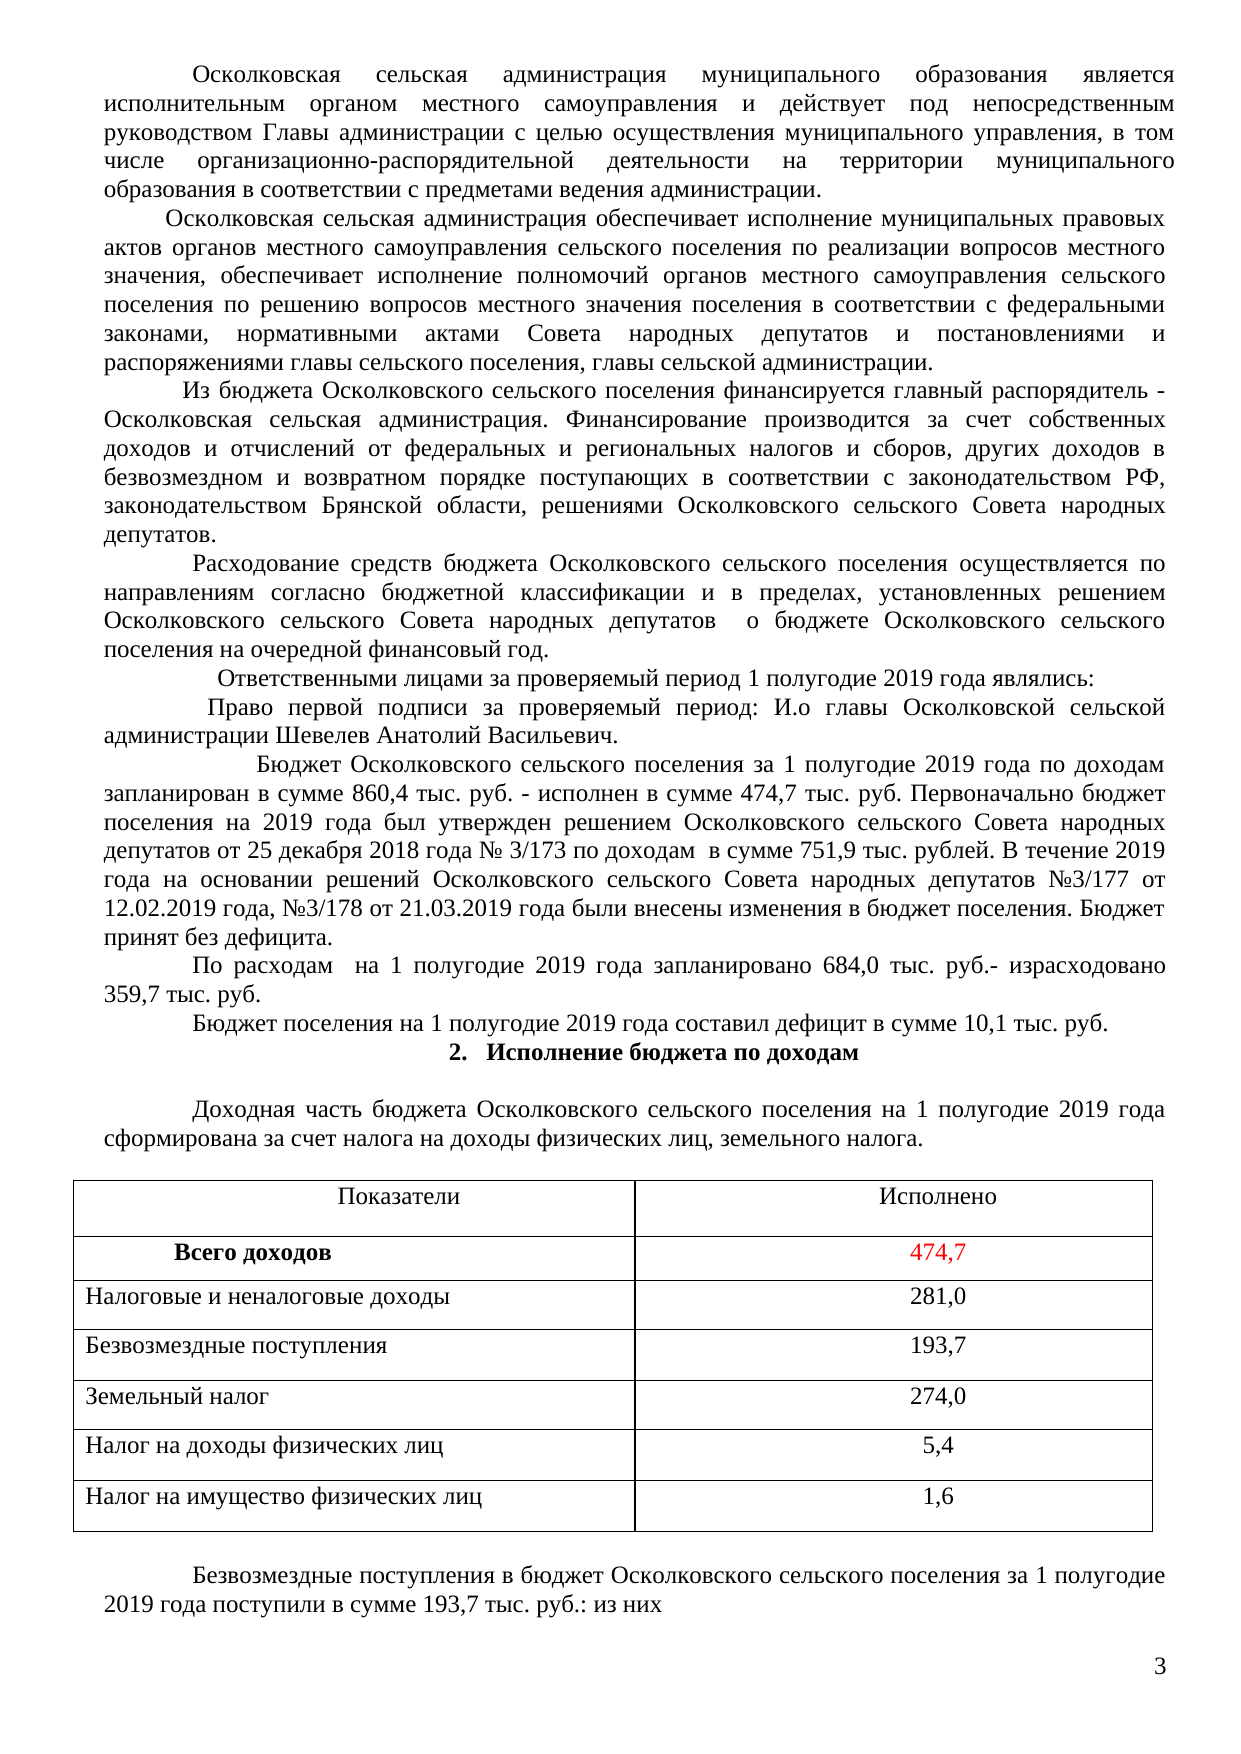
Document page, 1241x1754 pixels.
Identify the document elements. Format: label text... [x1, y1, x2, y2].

text Расходование средств бюджета Осколковского сельского поселения осуществляется по направлениям согласно бюджетной классификации и в пределах, установленных решением Осколковского сельского Совета народных депутатов о бюджете Осколковского сельского поселения на очередной финансовый год. [103, 548, 1167, 663]
table_cell 193,7 [636, 1330, 1152, 1380]
table_cell Налог на доходы физических лиц [74, 1430, 634, 1480]
table_cell Всего доходов [74, 1237, 634, 1280]
table_cell 274,0 [636, 1381, 1152, 1429]
table_cell Безвозмездные поступления [74, 1330, 634, 1380]
text Право первой подписи за проверяемый период: И.о главы Осколковской сельской администрации Шевелев Анатолий Васильевич. [103, 692, 1167, 749]
table_header Исполнено [636, 1181, 1152, 1236]
table_cell Земельный налог [74, 1381, 634, 1429]
text Из бюджета Осколковского сельского поселения финансируется главный распорядитель - Осколковская сельская администрация. Финансирование производится за счет собственных доходов и отчислений от федеральных и региональных налогов и сборов, других доходов в безвозмездном и возвратном порядке поступающих в соответствии с законодательством РФ, законодательством Брянской области, решениями Осколковского сельского Совета народных депутатов. [103, 375, 1167, 548]
text Бюджет поселения на 1 полугодие 2019 года составил дефицит в сумме 10,1 тыс. руб. [103, 1008, 1167, 1037]
text Осколковская сельская администрация муниципального образования является исполнительным органом местного самоуправления и действует под непосредственным руководством Главы администрации с целью осуществления муниципального управления, в том числе организационно-распорядительной деятельности на территории муниципального образования в соответствии с предметами ведения администрации. [103, 59, 1176, 203]
table_cell 281,0 [636, 1281, 1152, 1329]
text Осколковская сельская администрация обеспечивает исполнение муниципальных правовых актов органов местного самоуправления сельского поселения по реализации вопросов местного значения, обеспечивает исполнение полномочий органов местного самоуправления сельского поселения по решению вопросов местного значения поселения в соответствии с федеральными законами, нормативными актами Совета народных депутатов и постановлениями и распоряжениями главы сельского поселения, главы сельской администрации. [103, 203, 1167, 375]
text Бюджет Осколковского сельского поселения за 1 полугодие 2019 года по доходам запланирован в сумме 860,4 тыс. руб. - исполнен в сумме 474,7 тыс. руб. Первоначально бюджет поселения на 2019 года был утвержден решением Осколковского сельского Совета народных депутатов от 25 декабря 2018 года № 3/173 по доходам в сумме 751,9 тыс. рублей. В течение 2019 года на основании решений Осколковского сельского Совета народных депутатов №3/177 от 12.02.2019 года, №3/178 от 21.03.2019 года были внесены изменения в бюджет поселения. Бюджет принят без дефицита. [103, 749, 1167, 950]
table_cell Налоговые и неналоговые доходы [74, 1281, 634, 1329]
table_cell 5,4 [636, 1430, 1152, 1480]
list Исполнение бюджета по доходам [141, 1037, 1167, 1065]
text Ответственными лицами за проверяемый период 1 полугодие 2019 года являлись: [103, 663, 1167, 692]
text Безвозмездные поступления в бюджет Осколковского сельского поселения за 1 полугодие 2019 года поступили в сумме 193,7 тыс. руб.: из них [103, 1561, 1167, 1618]
table_header Показатели [74, 1181, 634, 1236]
text По расходам на 1 полугодие 2019 года запланировано 684,0 тыс. руб.- израсходовано 359,7 тыс. руб. [103, 950, 1167, 1008]
table_cell 474,7 [636, 1237, 1152, 1280]
text Доходная часть бюджета Осколковского сельского поселения на 1 полугодие 2019 года сформирована за счет налога на доходы физических лиц, земельного налога. [103, 1094, 1167, 1152]
table_cell 1,6 [636, 1481, 1152, 1531]
table_cell Налог на имущество физических лиц [74, 1481, 634, 1531]
